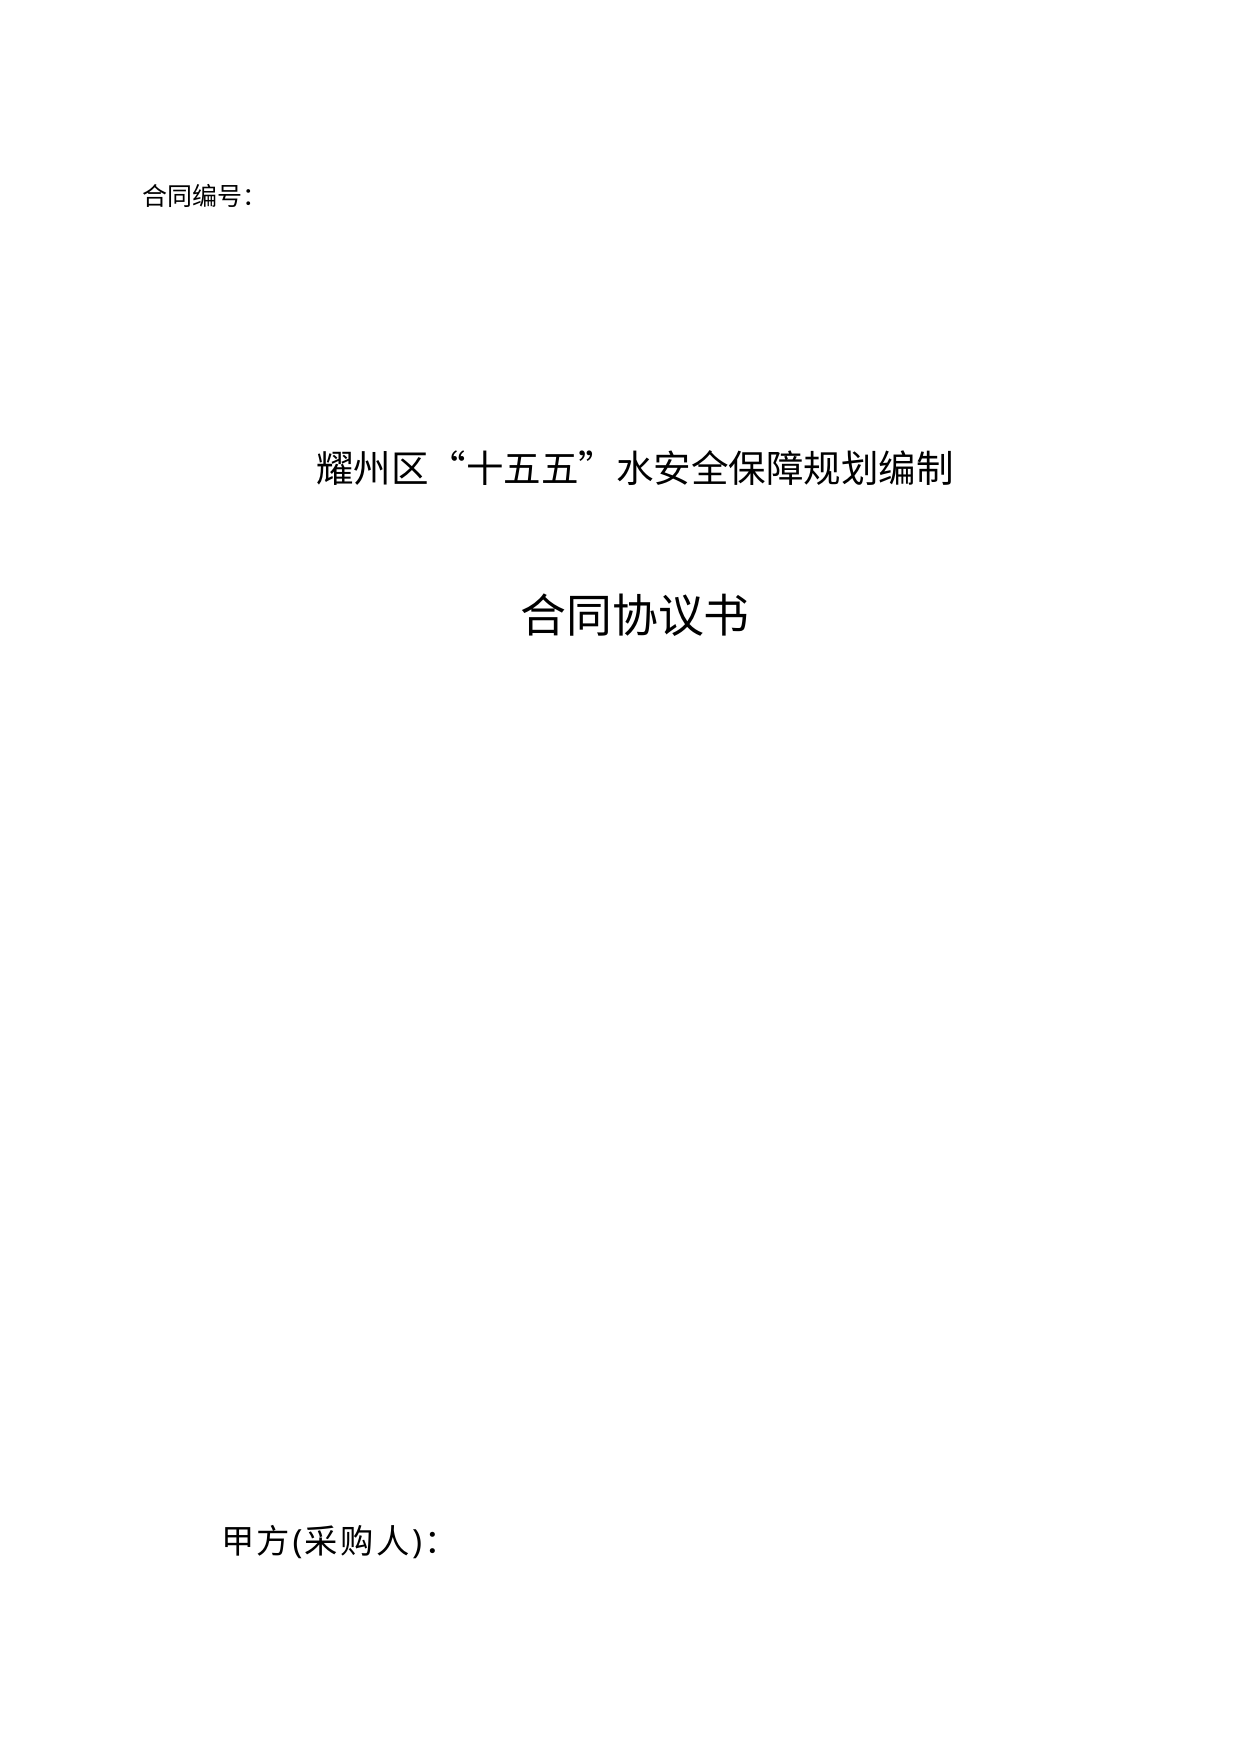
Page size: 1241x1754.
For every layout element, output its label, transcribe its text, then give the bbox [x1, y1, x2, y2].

text 合同协议书 [142, 564, 1128, 662]
text 甲方(采购人)： [221, 1507, 1128, 1572]
text 合同编号： [142, 162, 1128, 227]
text 耀州区“十五五”水安全保障规划编制 [142, 434, 1128, 499]
